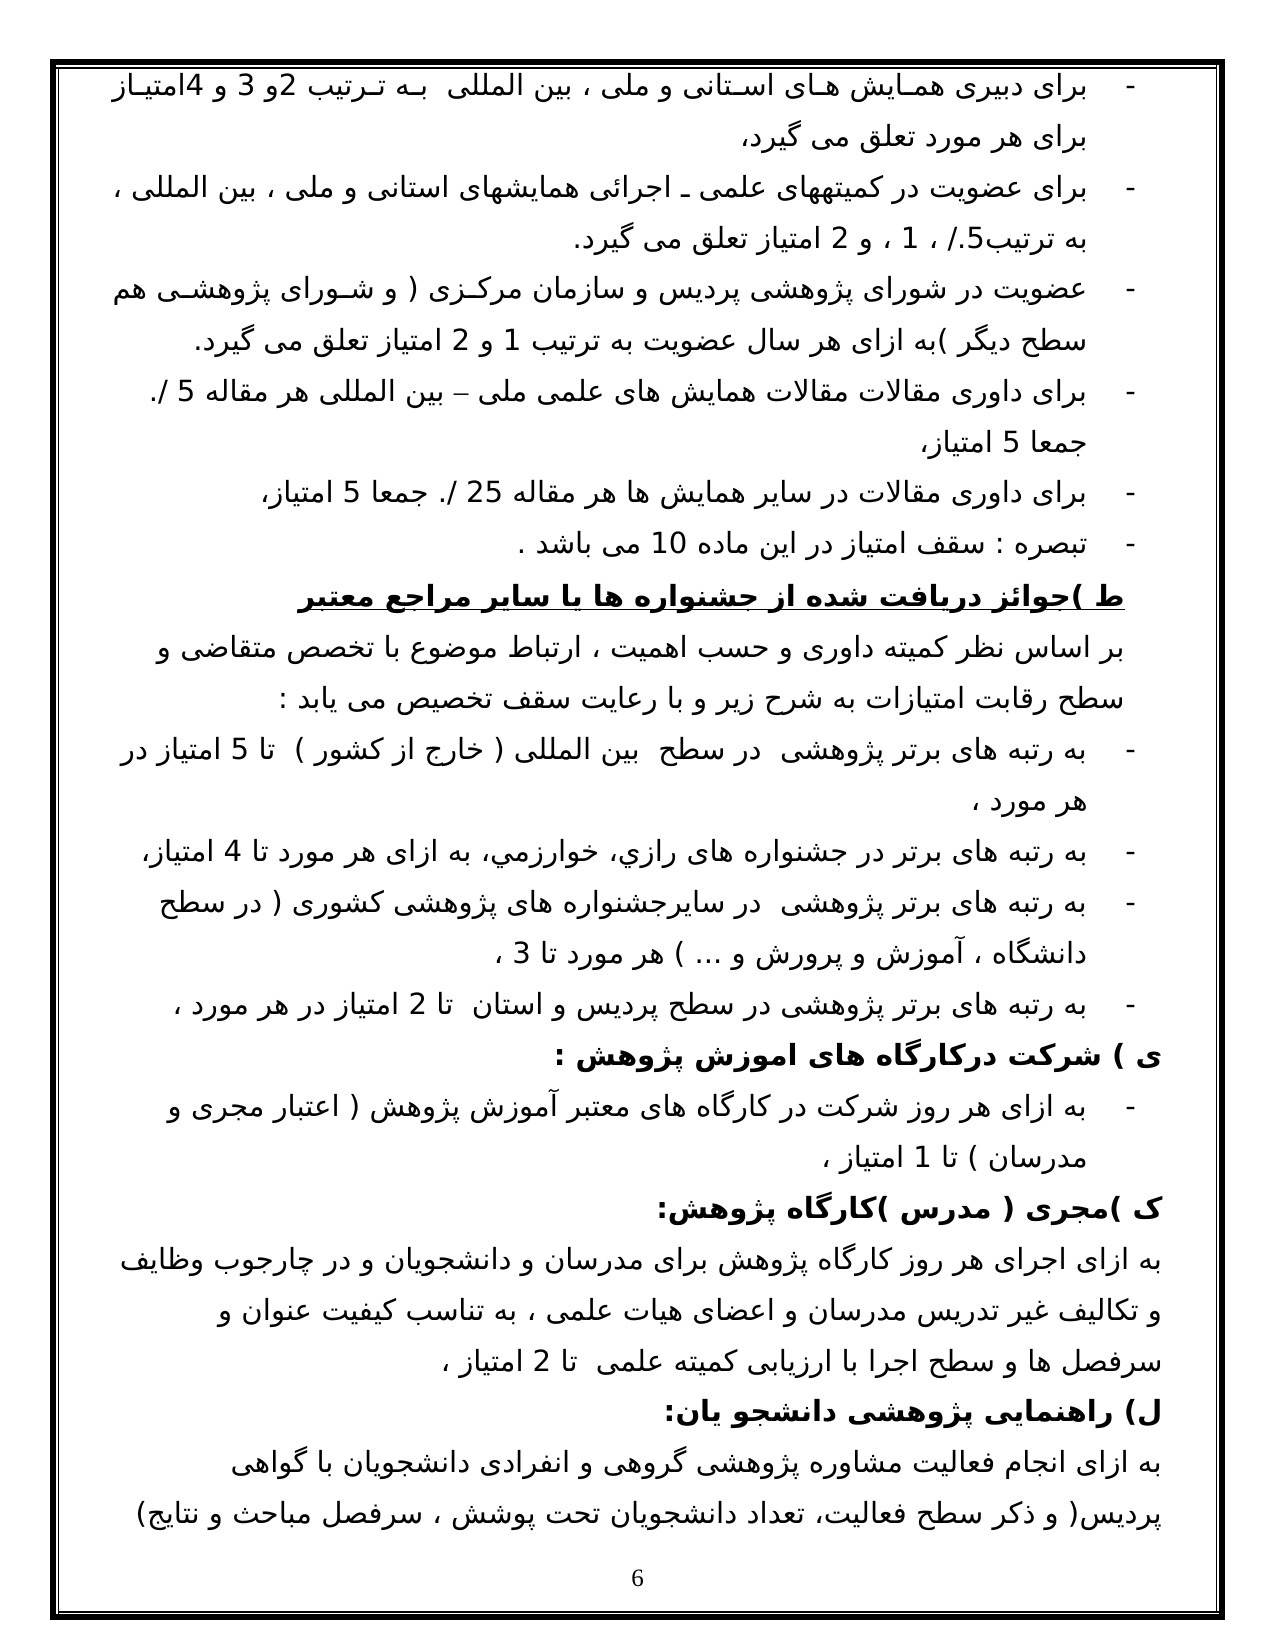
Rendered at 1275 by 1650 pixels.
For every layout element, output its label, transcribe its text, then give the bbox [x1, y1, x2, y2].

list تبصره : سقف امتیاز در این ماده 10 می باشد . [112, 527, 1125, 561]
text به ازای اجرای هر روز کارگاه پژوهش برای مدرسان و دانشجویان و در چارجوب وظایف و تکالیف غیر تدریس مدرسان و اعضای هیات علمی ، به تناسب کیفیت عنوان و سرفصل ها و سطح اجرا با ارزیابی کمیته علمی تا 2 امتیاز ، [112, 1242, 1163, 1378]
text ی ) شرکت درکارگاه های اموزش پژوهش : [112, 1038, 1163, 1072]
text ل) راهنمایی پژوهشی دانشجو یان: [112, 1395, 1163, 1429]
text ط )جوائز دریافت شده از جشنواره ها یا سایر مراجع معتبر [112, 580, 1125, 614]
text بر اساس نظر کمیته داوری و حسب اهمیت ، ارتباط موضوع با تخصص متقاضی و سطح رقابت امتیازات به شرح زیر و با رعایت سقف تخصیص می یابد : [112, 631, 1125, 716]
list به رتبه های برتر پژوهشی در سطح پردیس و استان تا 2 امتیاز در هر مورد ، [112, 987, 1125, 1021]
list برای داوری مقالات در سایر همایش ها هر مقاله 25 /. جمعا 5 امتیاز، [112, 476, 1125, 510]
list به رتبه های برتر پژوهشی در سایرجشنواره های پژوهشی کشوری ( در سطح دانشگاه ، آموزش و پرورش و ... ) هر مورد تا 3 ، [112, 885, 1125, 970]
list به رتبه های برتر در جشنواره های رازي، خوارزمي، به ازای هر مورد تا 4 امتیاز، [112, 834, 1125, 868]
list به رتبه های برتر پژوهشی در سطح بین المللی ( خارج از کشور ) تا 5 امتیاز در هر مورد ، [112, 733, 1125, 817]
text ک )مجری ( مدرس )کارگاه پژوهش: [112, 1191, 1163, 1225]
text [112, 1446, 1163, 1531]
list عضویت در شورای پژوهشی پردیس و سازمان مرکزی ( و شورای پژوهشی هم سطح دیگر )به ازای هر سال عضویت به ترتیب 1 و 2 امتیاز تعلق می گیرد. [112, 272, 1125, 357]
list برای داوری مقالات مقالات همایش های علمی ملی – بین المللی هر مقاله 5 /. جمعا 5 امتیاز، [112, 374, 1125, 459]
list به ازای هر روز شرکت در کارگاه های معتبر آموزش پژوهش ( اعتبار مجری و مدرسان ) تا 1 امتیاز ، [112, 1089, 1125, 1174]
list برای عضویت در کمیتههای علمی ـ اجرائی همایشهای استانی و ملی ، بین المللی ، به ترتیب5./ ، 1 ، و 2 امتیاز تعلق می گیرد. [112, 170, 1125, 255]
list برای دبیری همایش های استانی و ملی ، بین المللی به ترتیب 2و 3 و 4امتیاز برای هر مورد تعلق می گیرد، [112, 69, 1125, 153]
